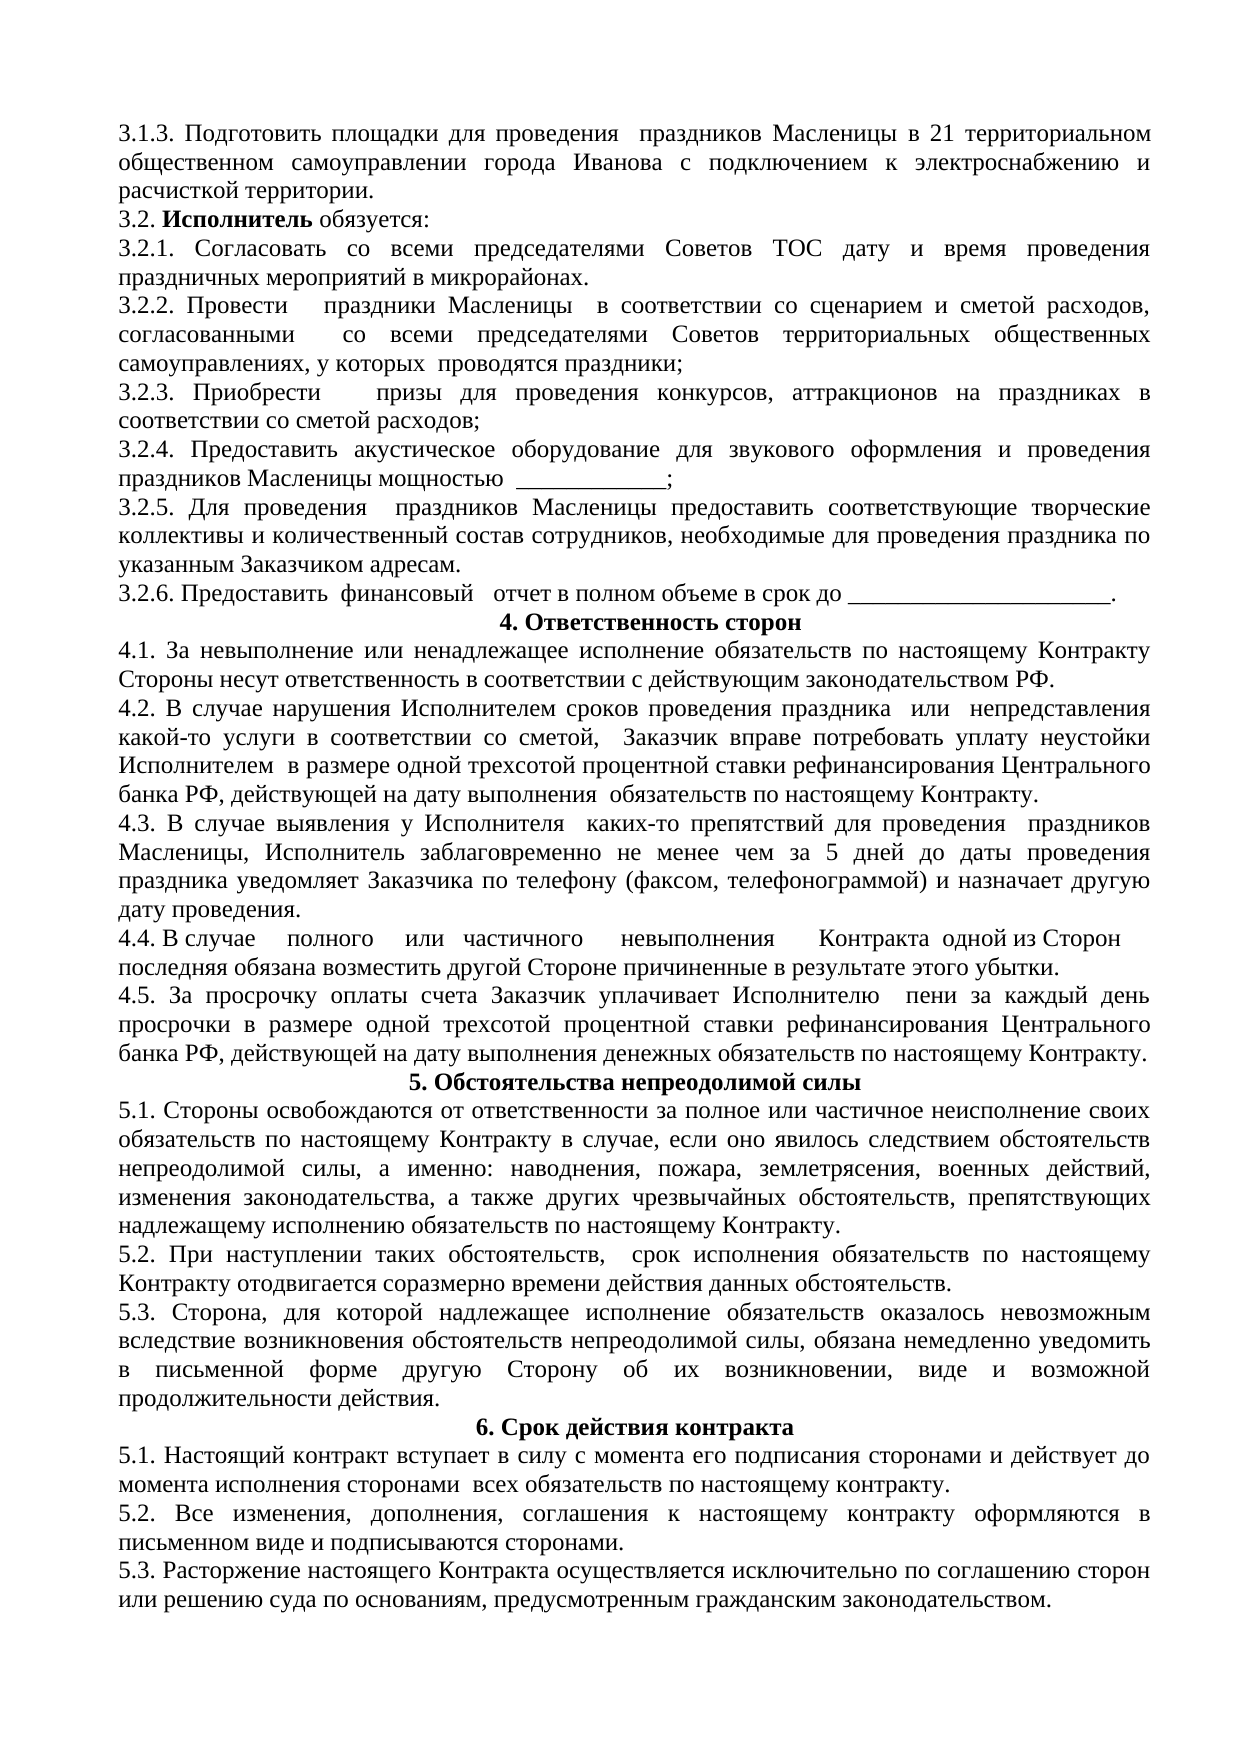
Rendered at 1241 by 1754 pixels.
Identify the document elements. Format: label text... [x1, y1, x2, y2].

text 3.2.3. Приобрести призы для проведения конкурсов, аттракционов на праздниках в соответствии со сметой расходов; [118, 377, 1152, 434]
text 5.1. Стороны освобождаются от ответственности за полное или частичное неисполнение своих обязательств по настоящему Контракту в случае, если оно явилось следствием обстоятельств непреодолимой силы, а именно: наводнения, пожара, землетрясения, военных действий, изменения законодательства, а также других чрезвычайных обстоятельств, препятствующих надлежащему исполнению обязательств по настоящему Контракту. [118, 1096, 1152, 1239]
text 6. Срок действия контракта [118, 1412, 1152, 1441]
text 5.3. Сторона, для которой надлежащее исполнение обязательств оказалось невозможным вследствие возникновения обстоятельств непреодолимой силы, обязана немедленно уведомить в письменной форме другую Сторону об их возникновении, виде и возможной продолжительности действия. [118, 1297, 1152, 1412]
text 5.1. Настоящий контракт вступает в силу с момента его подписания сторонами и действует до момента исполнения сторонами всех обязательств по настоящему контракту. [118, 1441, 1152, 1498]
text 4.4. В случае полного или частичного невыполнения Контракта одной из Сторон последняя обязана возместить другой Стороне причиненные в результате этого убытки. [118, 923, 1152, 981]
text 3.1.3. Подготовить площадки для проведения праздников Масленицы в 21 территориальном общественном самоуправлении города Иванова с подключением к электроснабжению и расчисткой территории. [118, 118, 1152, 204]
text 5. Обстоятельства непреодолимой силы [118, 1067, 1152, 1096]
text 4.3. В случае выявления у Исполнителя каких-то препятствий для проведения праздников Масленицы, Исполнитель заблаговременно не менее чем за 5 дней до даты проведения праздника уведомляет Заказчика по телефону (факсом, телефонограммой) и назначает другую дату проведения. [118, 808, 1152, 923]
text 4. Ответственность сторон [118, 607, 1152, 636]
text 3.2.6. Предоставить финансовый отчет в полном объеме в срок до _____________________. [118, 578, 1152, 607]
text 5.2. При наступлении таких обстоятельств, срок исполнения обязательств по настоящему Контракту отодвигается соразмерно времени действия данных обстоятельств. [118, 1239, 1152, 1297]
text 3.2.2. Провести праздники Масленицы в соответствии со сценарием и сметой расходов, согласованными со всеми председателями Советов территориальных общественных самоуправлениях, у которых проводятся праздники; [118, 291, 1152, 377]
text 4.5. За просрочку оплаты счета Заказчик уплачивает Исполнителю пени за каждый день просрочки в размере одной трехсотой процентной ставки рефинансирования Центрального банка РФ, действующей на дату выполнения денежных обязательств по настоящему Контракту. [118, 981, 1152, 1067]
text 3.2. Исполнитель обязуется: [118, 204, 1152, 233]
text 3.2.1. Согласовать со всеми председателями Советов ТОС дату и время проведения праздничных мероприятий в микрорайонах. [118, 233, 1152, 291]
text 3.2.5. Для проведения праздников Масленицы предоставить соответствующие творческие коллективы и количественный состав сотрудников, необходимые для проведения праздника по указанным Заказчиком адресам. [118, 492, 1152, 578]
text 4.1. За невыполнение или ненадлежащее исполнение обязательств по настоящему Контракту Стороны несут ответственность в соответствии с действующим законодательством РФ. [118, 636, 1152, 693]
text 5.2. Все изменения, дополнения, соглашения к настоящему контракту оформляются в письменном виде и подписываются сторонами. [118, 1498, 1152, 1556]
text 5.3. Расторжение настоящего Контракта осуществляется исключительно по соглашению сторон или решению суда по основаниям, предусмотренным гражданским законодательством. [118, 1556, 1152, 1613]
text 4.2. В случае нарушения Исполнителем сроков проведения праздника или непредставления какой-то услуги в соответствии со сметой, Заказчик вправе потребовать уплату неустойки Исполнителем в размере одной трехсотой процентной ставки рефинансирования Центрального банка РФ, действующей на дату выполнения обязательств по настоящему Контракту. [118, 693, 1152, 808]
text 3.2.4. Предоставить акустическое оборудование для звукового оформления и проведения праздников Масленицы мощностью ____________; [118, 434, 1152, 492]
